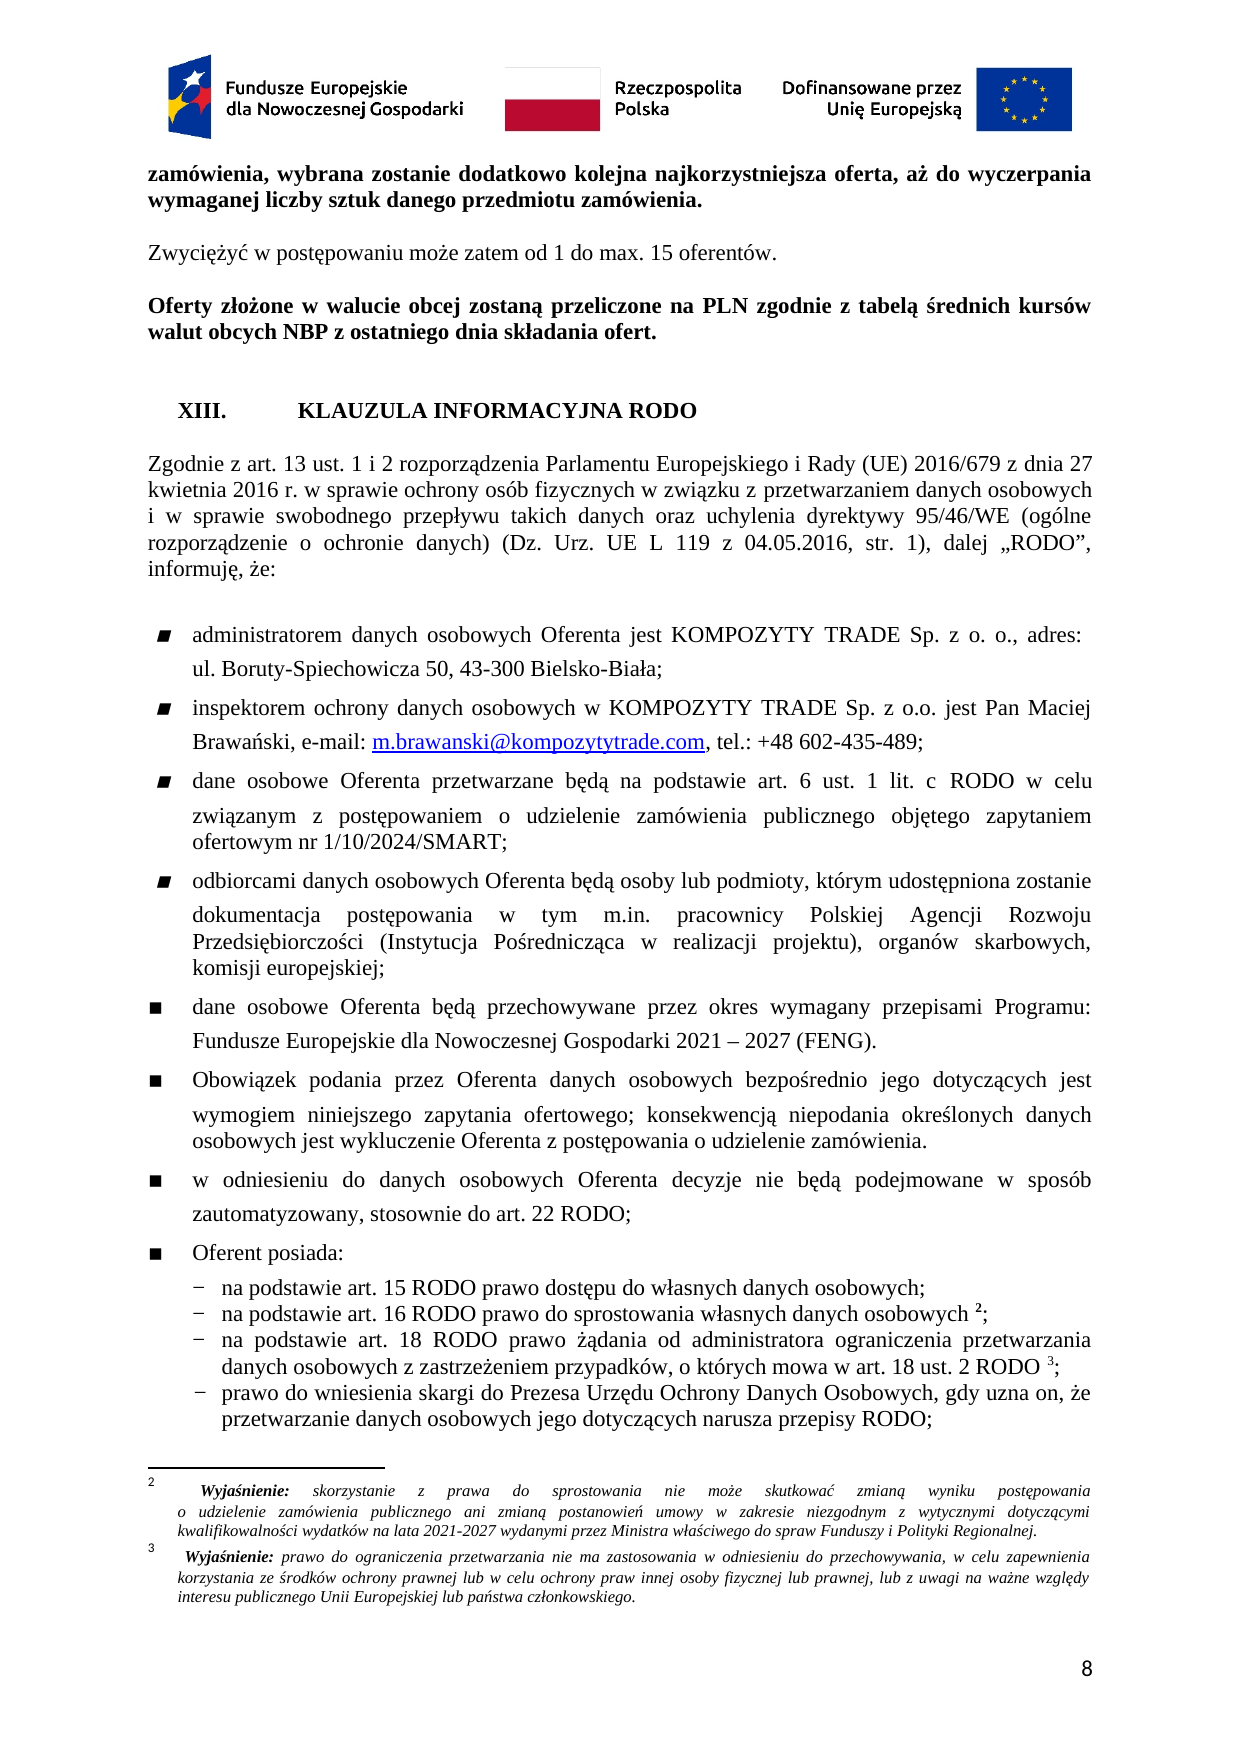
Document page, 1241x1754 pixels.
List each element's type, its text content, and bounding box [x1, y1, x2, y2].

list Oferent posiada: [148, 1227, 1093, 1274]
list inspektorem ochrony danych osobowych w KOMPOZYTY TRADE Sp. z o.o. jest Pan Maciej Brawański, e-mail: m.brawanski@kompozytytrade.com, tel.: +48 602-435-489; [154, 681, 1093, 755]
text Oferty złożone w walucie obcej zostaną przeliczone na PLN zgodnie z tabelą średnich kursów walut obcych NBP z ostatniego dnia składania ofert. [148, 292, 1093, 344]
list w odniesieniu do danych osobowych Oferenta decyzje nie będą podejmowane w sposób zautomatyzowany, stosownie do art. 22 RODO; [148, 1153, 1093, 1227]
list na podstawie art. 16 RODO prawo do sprostowania własnych danych osobowych ; [192, 1300, 1093, 1326]
list prawo do wniesienia skargi do Prezesa Urzędu Ochrony Danych Osobowych, gdy uzna on, że przetwarzanie danych osobowych jego dotyczących narusza przepisy RODO; [192, 1379, 1093, 1432]
list na podstawie art. 15 RODO prawo dostępu do własnych danych osobowych; [192, 1274, 1093, 1300]
list na podstawie art. 18 RODO prawo żądania od administratora ograniczenia przetwarzania danych osobowych z zastrzeżeniem przypadków, o których mowa w art. 18 ust. 2 RODO ; [192, 1326, 1093, 1379]
list odbiorcami danych osobowych Oferenta będą osoby lub podmioty, którym udostępniona zostanie dokumentacja postępowania w tym m.in. pracownicy Polskiej Agencji Rozwoju Przedsiębiorczości (Instytucja Pośrednicząca w realizacji projektu), organów skarbowych, komisji europejskiej; [154, 854, 1093, 980]
list Obowiązek podania przez Oferenta danych osobowych bezpośrednio jego dotyczących jest wymogiem niniejszego zapytania ofertowego; konsekwencją niepodania określonych danych osobowych jest wykluczenie Oferenta z postępowania o udzielenie zamówienia. [148, 1054, 1093, 1153]
list dane osobowe Oferenta będą przechowywane przez okres wymagany przepisami Programu: Fundusze Europejskie dla Nowoczesnej Gospodarki 2021 – 2027 (FENG). [148, 980, 1093, 1054]
text Zwyciężyć w postępowaniu może zatem od 1 do max. 15 oferentów. [148, 239, 1093, 265]
list dane osobowe Oferenta przetwarzane będą na podstawie art. 6 ust. 1 lit. c RODO w celu związanym z postępowaniem o udzielenie zamówienia publicznego objętego zapytaniem ofertowym nr 1/10/2024/SMART; [154, 755, 1093, 854]
text Zgodnie z art. 13 ust. 1 i 2 rozporządzenia Parlamentu Europejskiego i Rady (UE) 2016/679 z dnia 27 kwietnia 2016 r. w sprawie ochrony osób fizycznych w związku z przetwarzaniem danych osobowych i w sprawie swobodnego przepływu takich danych oraz uchylenia dyrektywy 95/46/WE (ogólne rozporządzenie o ochronie danych) (Dz. Urz. UE L 119 z 04.05.2016, str. 1), dalej „RODO”, informuję, że: [148, 450, 1093, 582]
list administratorem danych osobowych Oferenta jest KOMPOZYTY TRADE Sp. z o. o., adres: ul. Boruty-Spiechowicza 50, 43-300 Bielsko-Biała; [154, 608, 1093, 681]
list KLAUZULA INFORMACYJNA RODO [177, 397, 1093, 423]
picture [147, 33, 1093, 160]
